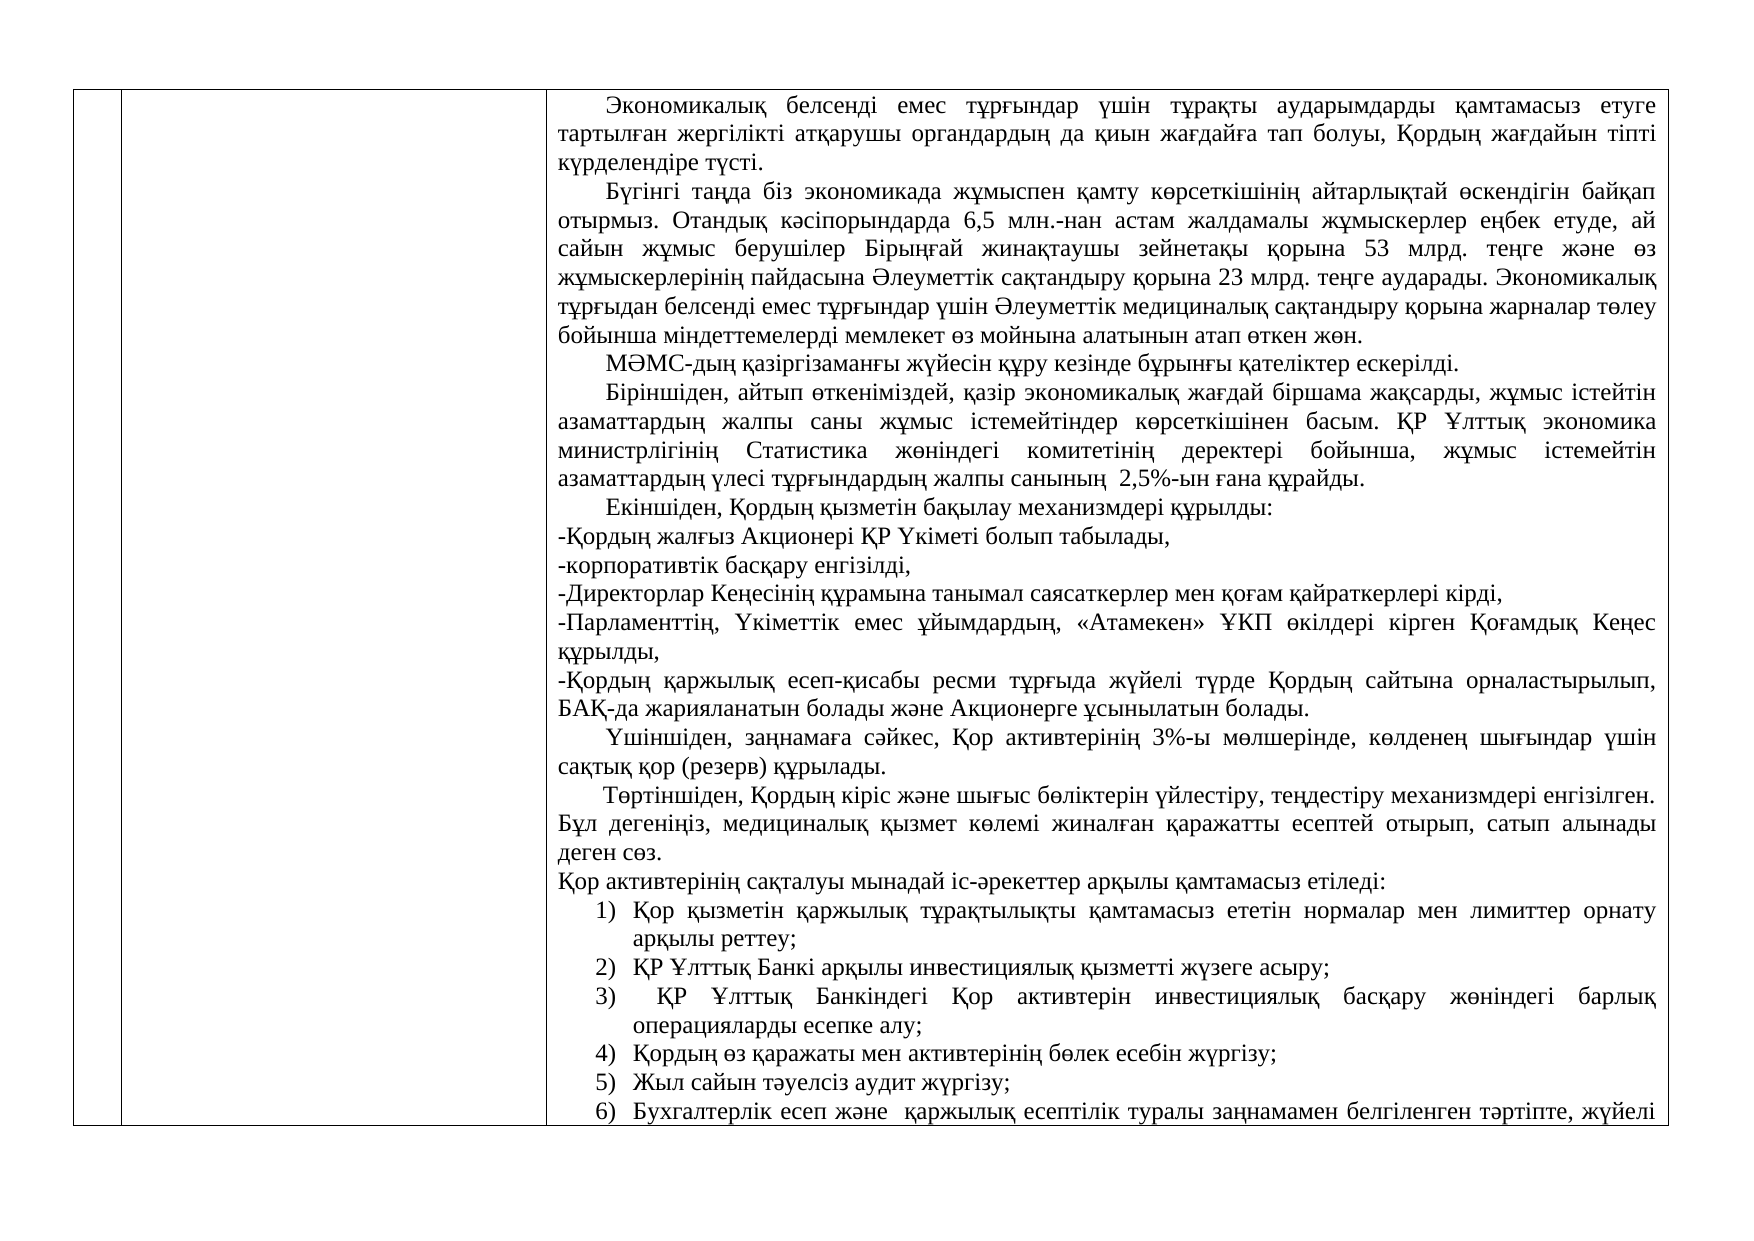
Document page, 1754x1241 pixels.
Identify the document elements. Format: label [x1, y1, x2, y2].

table_cell [74, 90, 121, 1125]
table_cell [547, 90, 1668, 1125]
table_cell [122, 90, 546, 1125]
